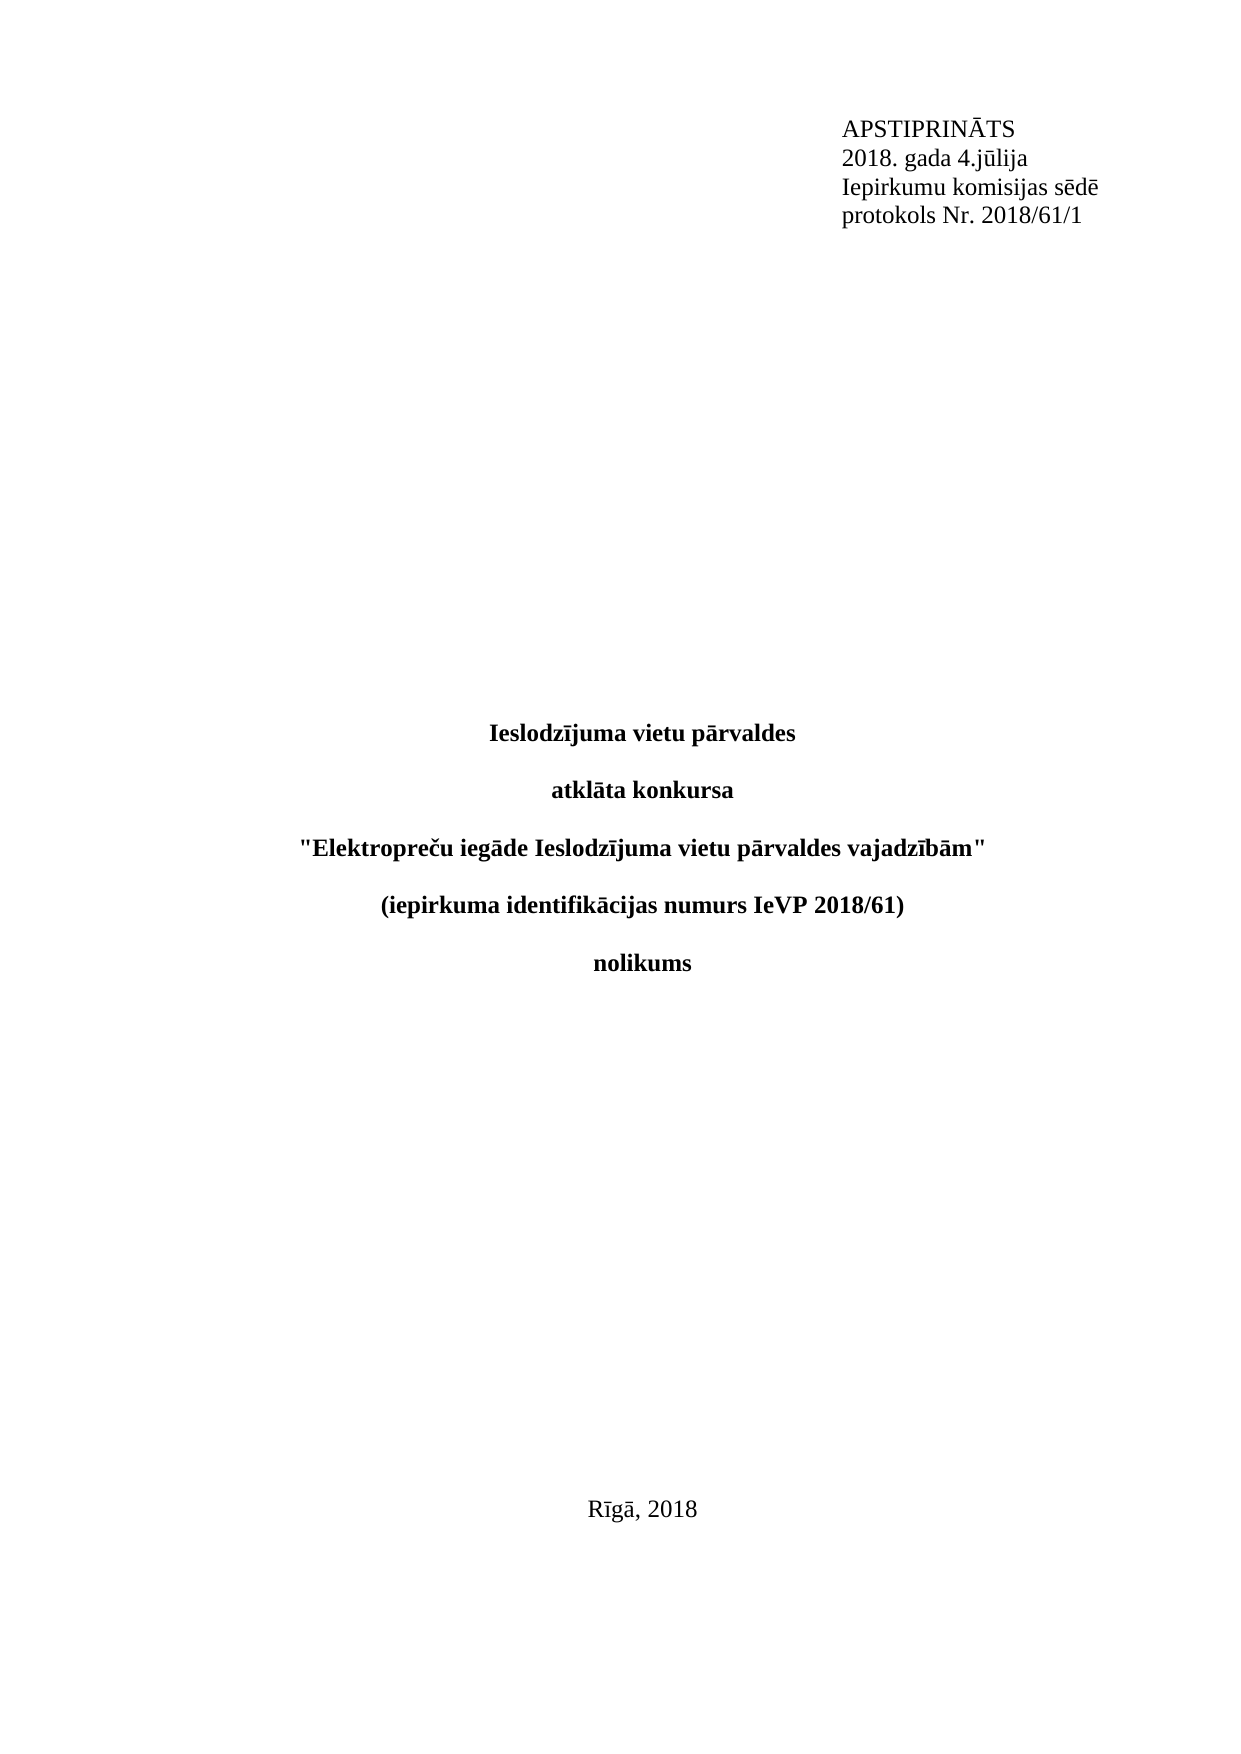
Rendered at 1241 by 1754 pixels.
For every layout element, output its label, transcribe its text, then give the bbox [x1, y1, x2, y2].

text protokols Nr. 2018/61/1 [177, 201, 1107, 229]
text "Elektropreču iegāde Ieslodzījuma vietu pārvaldes vajadzībām" [177, 833, 1107, 862]
text Rīgā, 2018 [177, 1494, 1107, 1523]
text 2018. gada 4.jūlija [177, 143, 1107, 172]
text Ieslodzījuma vietu pārvaldes [177, 718, 1107, 747]
text APSTIPRINĀTS [177, 114, 1107, 143]
text (iepirkuma identifikācijas numurs IeVP 2018/61) [177, 891, 1107, 919]
text atklāta konkursa [177, 776, 1107, 804]
text Iepirkumu komisijas sēdē [177, 172, 1107, 201]
